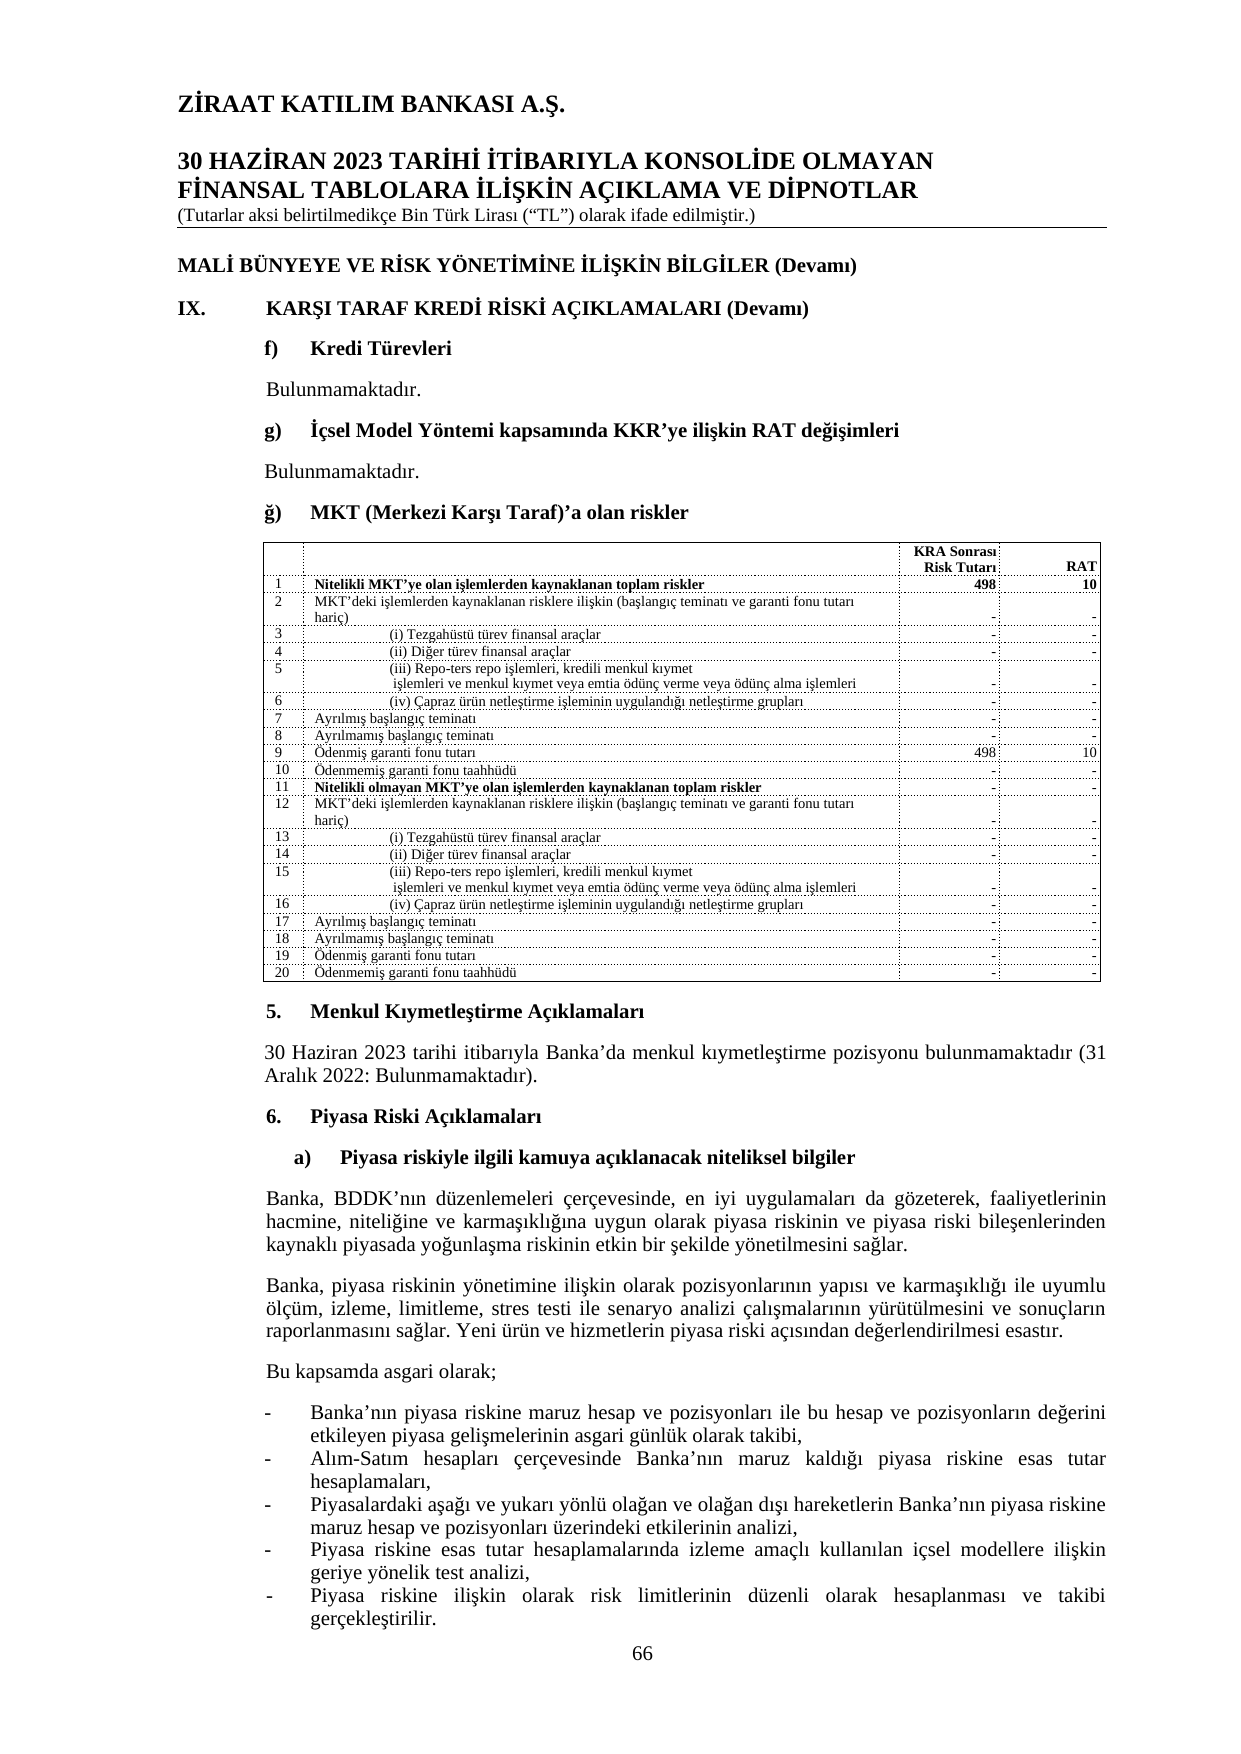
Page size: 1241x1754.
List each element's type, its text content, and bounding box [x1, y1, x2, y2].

text Banka, BDDK’nın düzenlemeleri çerçevesinde, en iyi uygulamaları da gözeterek, faaliyetlerinin hacmine, niteliğine ve karmaşıklığına uygun olarak piyasa riskinin ve piyasa riski bileşenlerinden kaynaklı piyasada yoğunlaşma riskinin etkin bir şekilde yönetilmesini sağlar. [266, 1187, 1107, 1256]
text a) Piyasa riskiyle ilgili kamuya açıklanacak niteliksel bilgiler [294, 1146, 1107, 1169]
list Piyasalardaki aşağı ve yukarı yönlü olağan ve olağan dışı hareketlerin Banka’nın piyasa riskine maruz hesap ve pozisyonları üzerindeki etkilerinin analizi, [264, 1493, 1107, 1539]
list Menkul Kıymetleştirme Açıklamaları [266, 1000, 1107, 1023]
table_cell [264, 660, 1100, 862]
list Piyasa riskine esas tutar hesaplamalarında izleme amaçlı kullanılan içsel modellere ilişkin geriye yönelik test analizi, [264, 1539, 1107, 1584]
text Bulunmamaktadır. [264, 460, 1107, 483]
text Bulunmamaktadır. [266, 378, 1107, 401]
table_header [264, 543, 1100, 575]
text f) Kredi Türevleri [264, 338, 1107, 360]
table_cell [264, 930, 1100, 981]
text IX. KARŞI TARAF KREDİ RİSKİ AÇIKLAMALARI (Devamı) [177, 297, 1107, 319]
text MALİ BÜNYEYE VE RİSK YÖNETİMİNE İLİŞKİN BİLGİLER (Devamı) [177, 255, 1107, 277]
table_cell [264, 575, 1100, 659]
text ğ) MKT (Merkezi Karşı Taraf)’a olan riskler [264, 501, 1107, 524]
list Banka’nın piyasa riskine maruz hesap ve pozisyonları ile bu hesap ve pozisyonların değerini etkileyen piyasa gelişmelerinin asgari günlük olarak takibi, [264, 1401, 1107, 1447]
list Piyasa riskine ilişkin olarak risk limitlerinin düzenli olarak hesaplanması ve takibi gerçekleştirilir. [266, 1584, 1107, 1630]
list Alım-Satım hesapları çerçevesinde Banka’nın maruz kaldığı piyasa riskine esas tutar hesaplamaları, [264, 1447, 1107, 1493]
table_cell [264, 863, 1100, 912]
text 30 Haziran 2023 tarihi itibarıyla Banka’da menkul kıymetleştirme pozisyonu bulunmamaktadır (31 Aralık 2022: Bulunmamaktadır). [264, 1041, 1107, 1087]
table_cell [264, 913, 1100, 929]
list Piyasa Riski Açıklamaları [266, 1105, 1107, 1128]
text g) İçsel Model Yöntemi kapsamında KKR’ye ilişkin RAT değişimleri [264, 419, 1107, 442]
text Banka, piyasa riskinin yönetimine ilişkin olarak pozisyonlarının yapısı ve karmaşıklığı ile uyumlu ölçüm, izleme, limitleme, stres testi ile senaryo analizi çalışmalarının yürütülmesini ve sonuçların raporlanmasını sağlar. Yeni ürün ve hizmetlerin piyasa riski açısından değerlendirilmesi esastır. [266, 1274, 1107, 1342]
text Bu kapsamda asgari olarak; [266, 1361, 1107, 1383]
